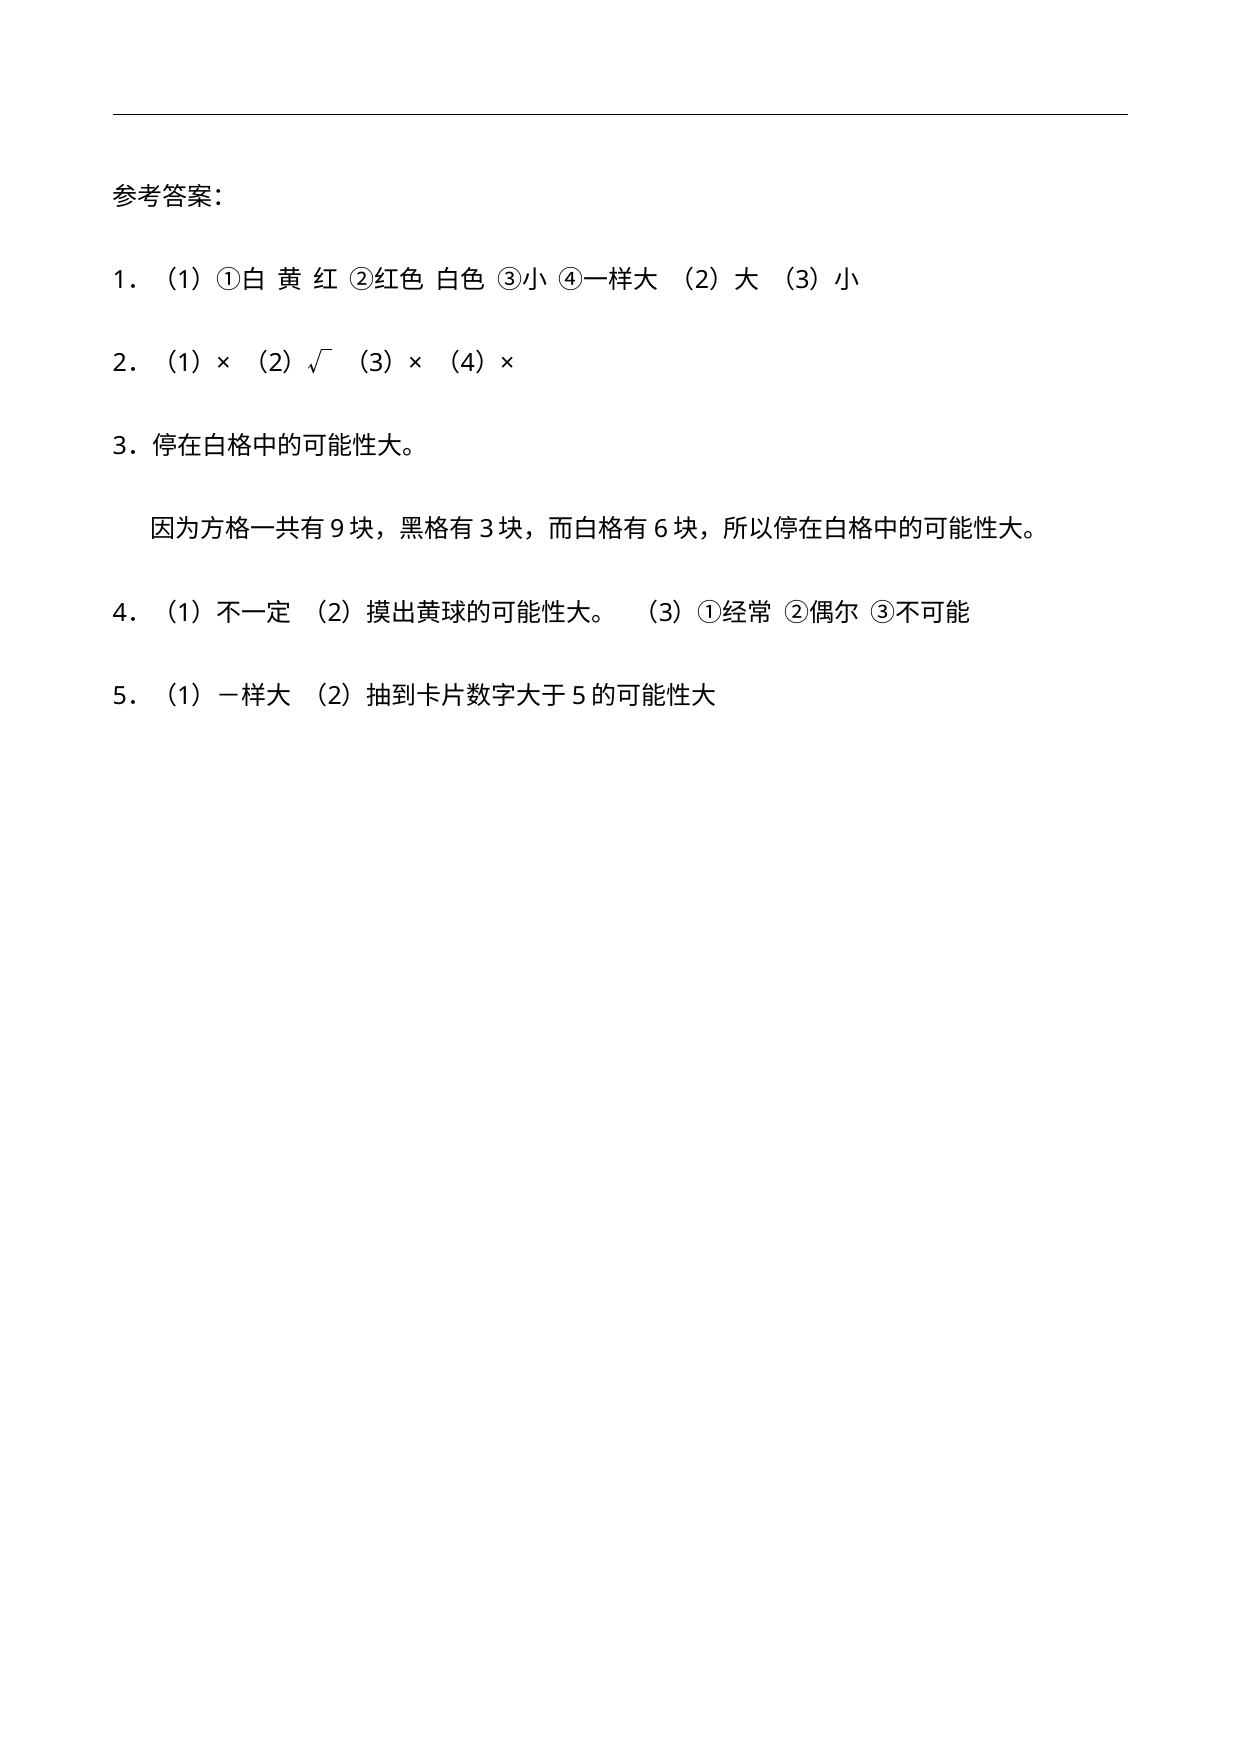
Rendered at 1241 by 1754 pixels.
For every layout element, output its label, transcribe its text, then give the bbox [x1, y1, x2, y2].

text 5．（1）－样大 （2）抽到卡片数字大于5的可能性大 [112, 661, 1128, 726]
text 参考答案： [112, 162, 1128, 227]
text 1．（1）①白 黄 红 ②红色 白色 ③小 ④一样大 （2）大 （3）小 [112, 245, 1128, 310]
text 因为方格一共有9块，黑格有3块，而白格有6块，所以停在白格中的可能性大。 [112, 494, 1128, 559]
text 2．（1）× （2）√ （3）× （4）× [112, 328, 1128, 393]
text 3．停在白格中的可能性大。 [112, 411, 1128, 476]
text 4．（1）不一定 （2）摸出黄球的可能性大。 （3）①经常 ②偶尔 ③不可能 [112, 578, 1128, 643]
